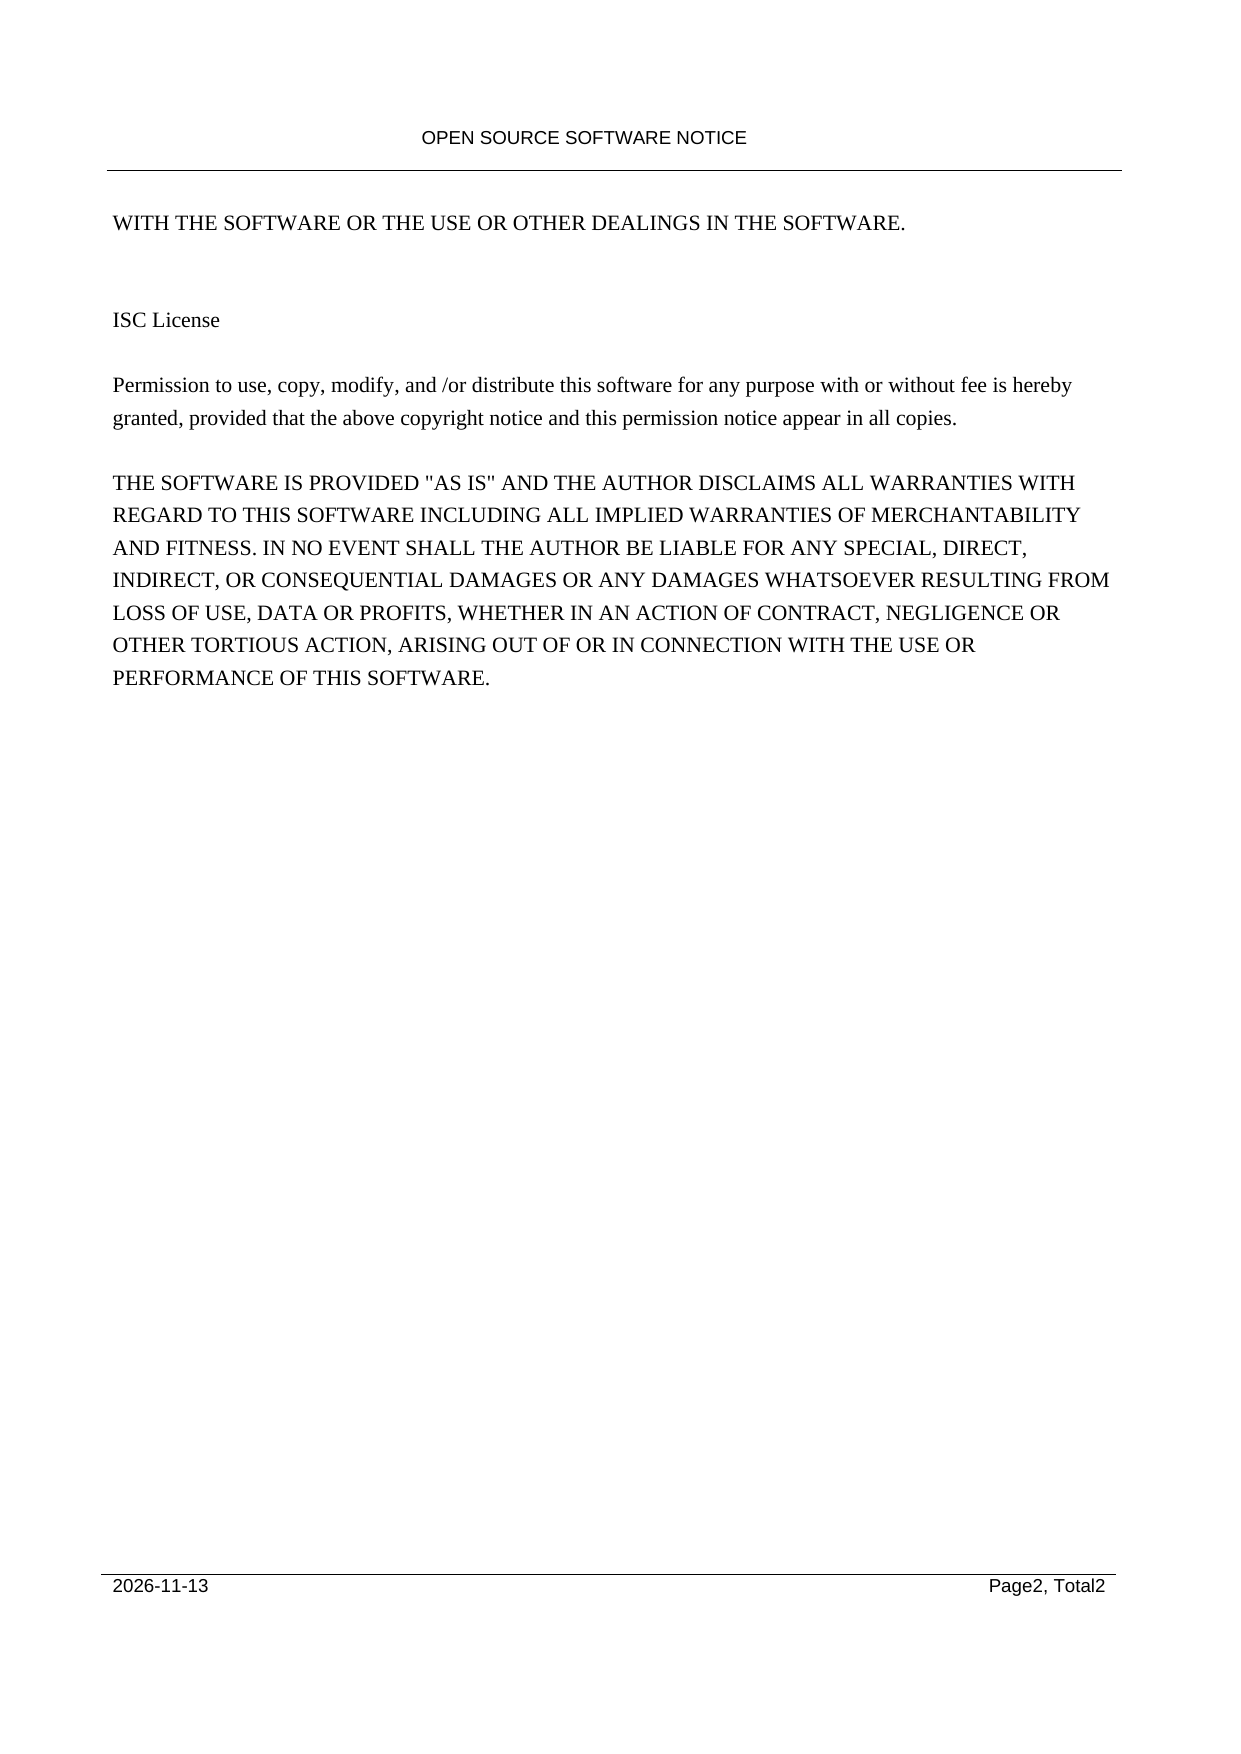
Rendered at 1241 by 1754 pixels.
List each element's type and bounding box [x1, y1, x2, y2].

text [112, 206, 1128, 726]
